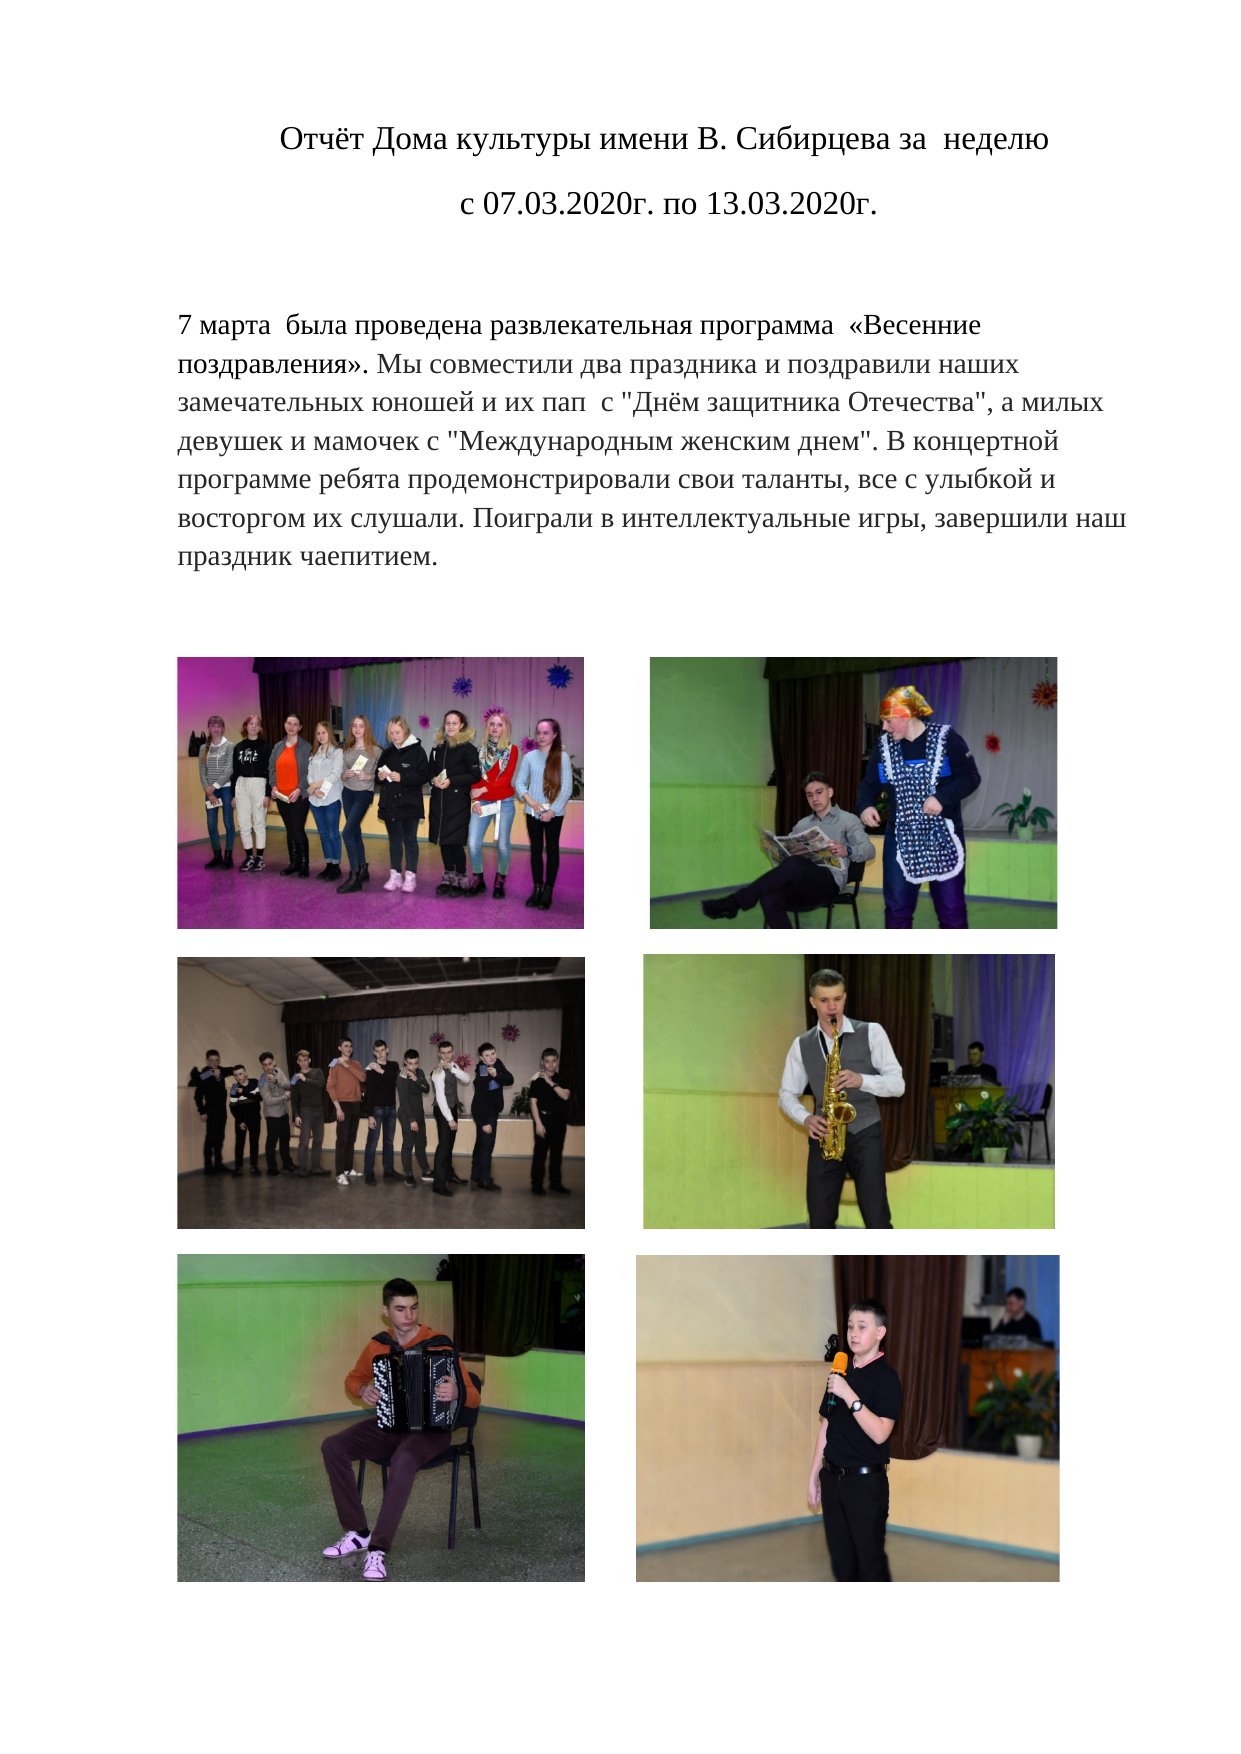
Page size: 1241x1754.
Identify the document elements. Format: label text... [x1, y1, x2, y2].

picture [177, 1254, 585, 1582]
text 7 марта была проведена развлекательная программа «Весенние поздравления». Мы совместили два праздника и поздравили наших замечательных юношей и их пап с "Днём защитника Отечества", а милых девушек и мамочек с "Международным женским днем". В концертной программе ребята продемонстрировали свои таланты, все с улыбкой и восторгом их слушали. Поиграли в интеллектуальные игры, завершили наш праздник чаепитием. [177, 307, 1152, 572]
text Отчёт Дома культуры имени В. Сибирцева за неделю [177, 118, 1152, 156]
picture [649, 657, 1058, 929]
picture [643, 954, 1055, 1229]
text с 07.03.2020г. по 13.03.2020г. [177, 183, 1152, 221]
picture [177, 957, 585, 1229]
picture [636, 1255, 1060, 1582]
picture [177, 657, 584, 929]
